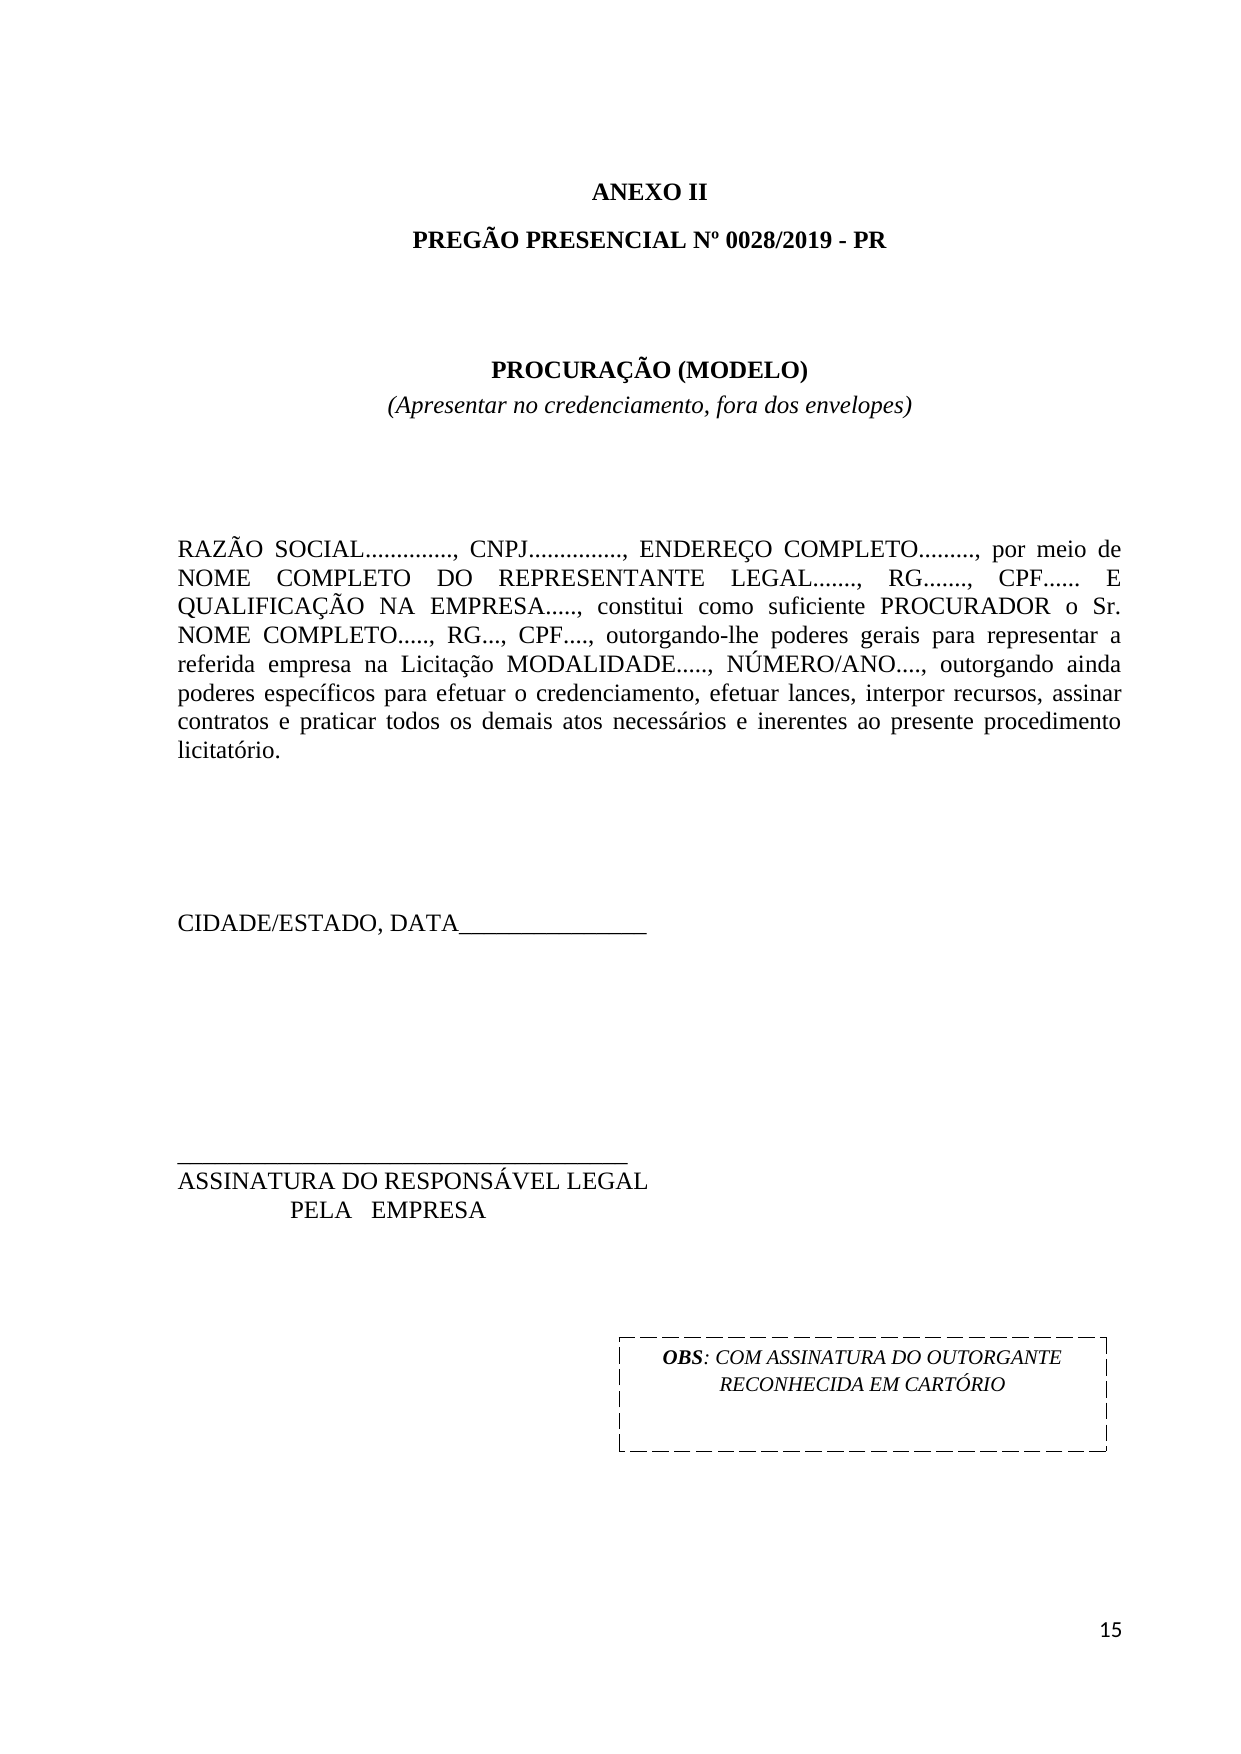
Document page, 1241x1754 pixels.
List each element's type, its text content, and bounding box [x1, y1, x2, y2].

text ____________________________________ [177, 1138, 1122, 1166]
text PROCURAÇÃO (MODELO) [177, 355, 1122, 384]
text ANEXO II [177, 177, 1122, 206]
text PELA EMPRESA [177, 1195, 1122, 1224]
text (Apresentar no credenciamento, fora dos envelopes) [177, 390, 1122, 419]
text PREGÃO PRESENCIAL Nº 0028/2019 - PR [177, 225, 1122, 254]
text CIDADE/ESTADO, DATA_______________ [177, 908, 1122, 936]
text ASSINATURA DO RESPONSÁVEL LEGAL [177, 1166, 1122, 1195]
text RAZÃO SOCIAL.............., CNPJ..............., ENDEREÇO COMPLETO........., por meio de NOME COMPLETO DO REPRESENTANTE LEGAL......., RG......., CPF...... E QUALIFICAÇÃO NA EMPRESA....., constitui como suficiente PROCURADOR o Sr. NOME COMPLETO....., RG..., CPF...., outorgando-lhe poderes gerais para representar a referida empresa na Licitação MODALIDADE....., NÚMERO/ANO...., outorgando ainda poderes específicos para efetuar o credenciamento, efetuar lances, interpor recursos, assinar contratos e praticar todos os demais atos necessários e inerentes ao presente procedimento licitatório. [177, 534, 1122, 764]
